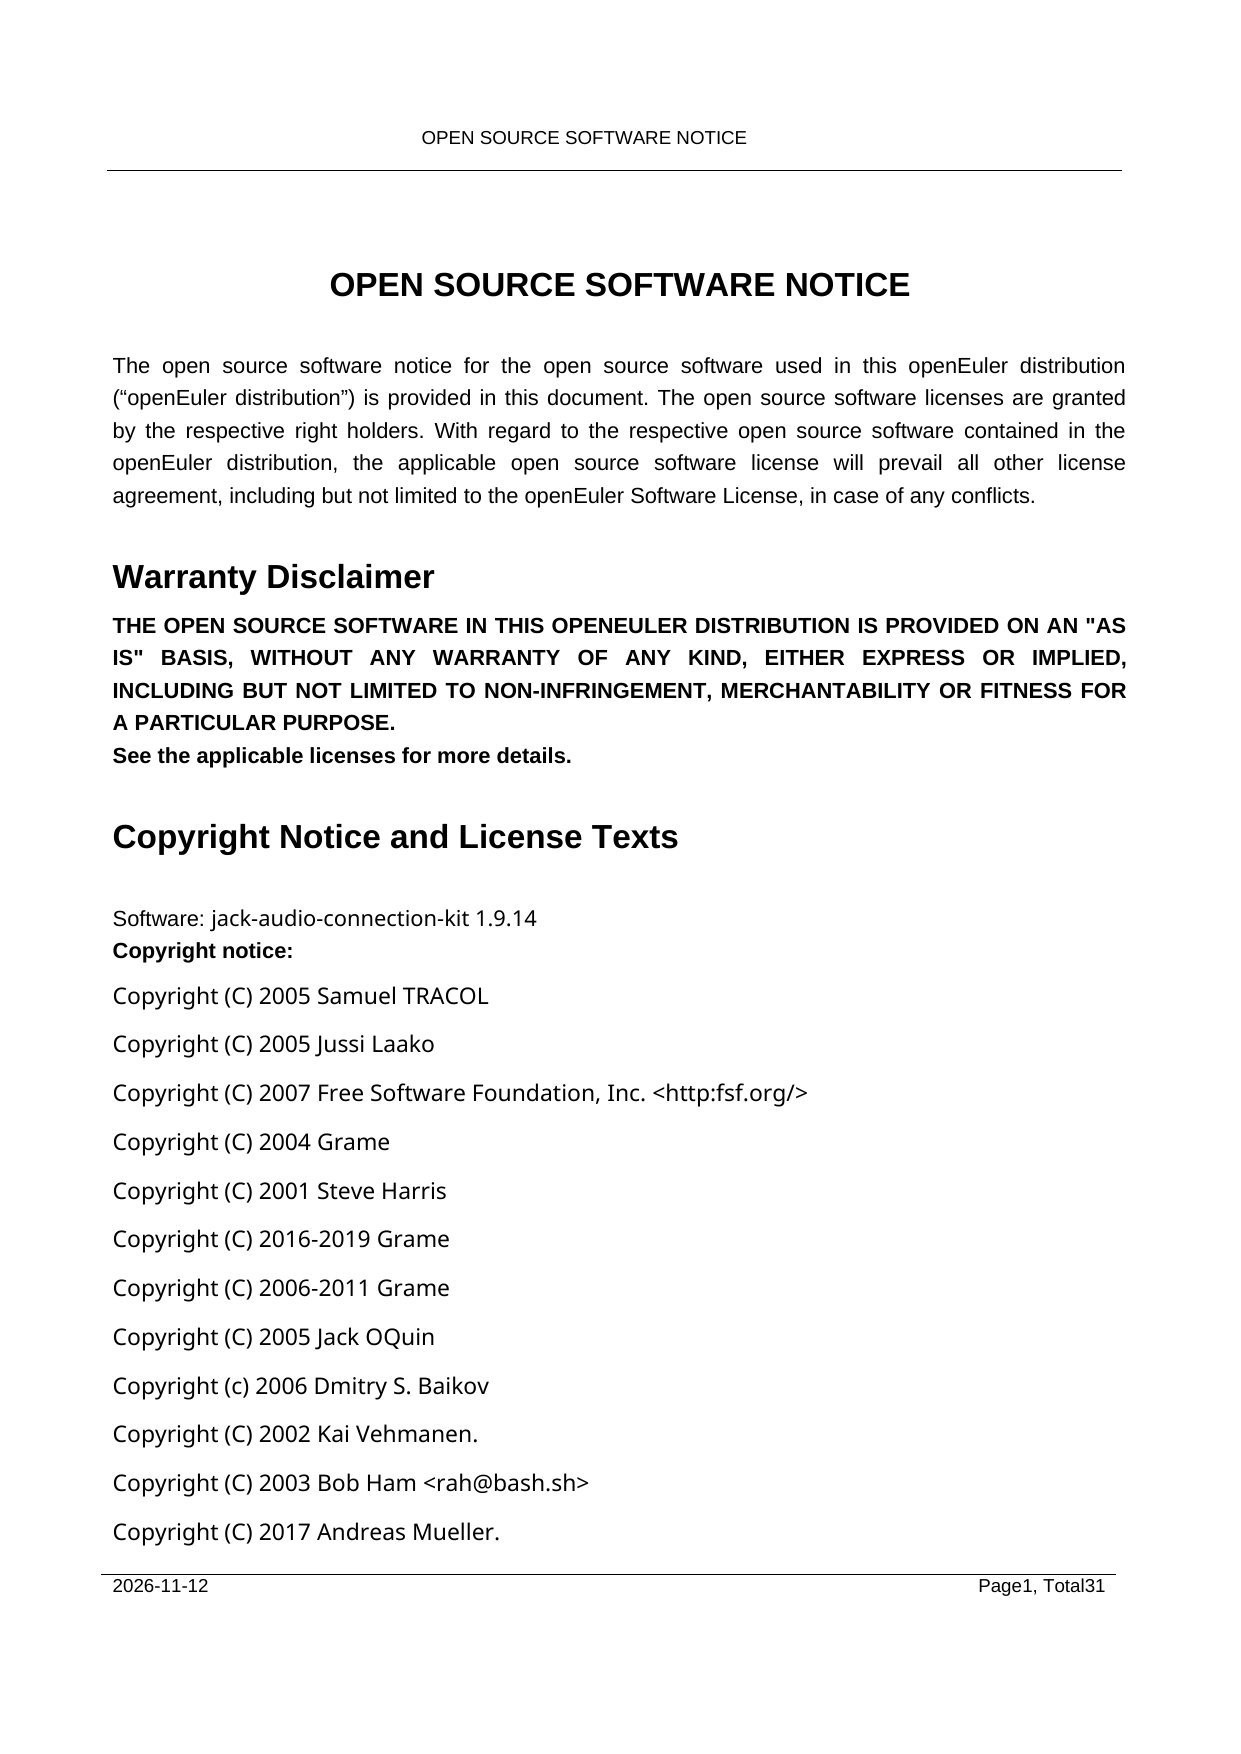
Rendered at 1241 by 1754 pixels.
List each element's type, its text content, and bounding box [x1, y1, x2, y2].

text Software: jack-audio-connection-kit 1.9.14 [112, 901, 1128, 934]
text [112, 979, 1128, 1548]
text OPEN SOURCE SOFTWARE NOTICE [112, 251, 1128, 316]
text Copyright notice: [112, 934, 1128, 966]
text THE OPEN SOURCE SOFTWARE IN THIS OPENEULER DISTRIBUTION IS PROVIDED ON AN "AS IS" BASIS, WITHOUT ANY WARRANTY OF ANY KIND, EITHER EXPRESS OR IMPLIED, INCLUDING BUT NOT LIMITED TO NON-INFRINGEMENT, MERCHANTABILITY OR FITNESS FOR A PARTICULAR PURPOSE. See the applicable licenses for more details. [112, 609, 1128, 771]
text Copyright Notice and License Texts [112, 804, 1128, 869]
text The open source software notice for the open source software used in this openEuler distribution (“openEuler distribution”) is provided in this document. The open source software licenses are granted by the respective right holders. With regard to the respective open source software contained in the openEuler distribution, the applicable open source software license will prevail all other license agreement, including but not limited to the openEuler Software License, in case of any conflicts. [112, 349, 1128, 511]
text Warranty Disclaimer [112, 544, 1128, 609]
